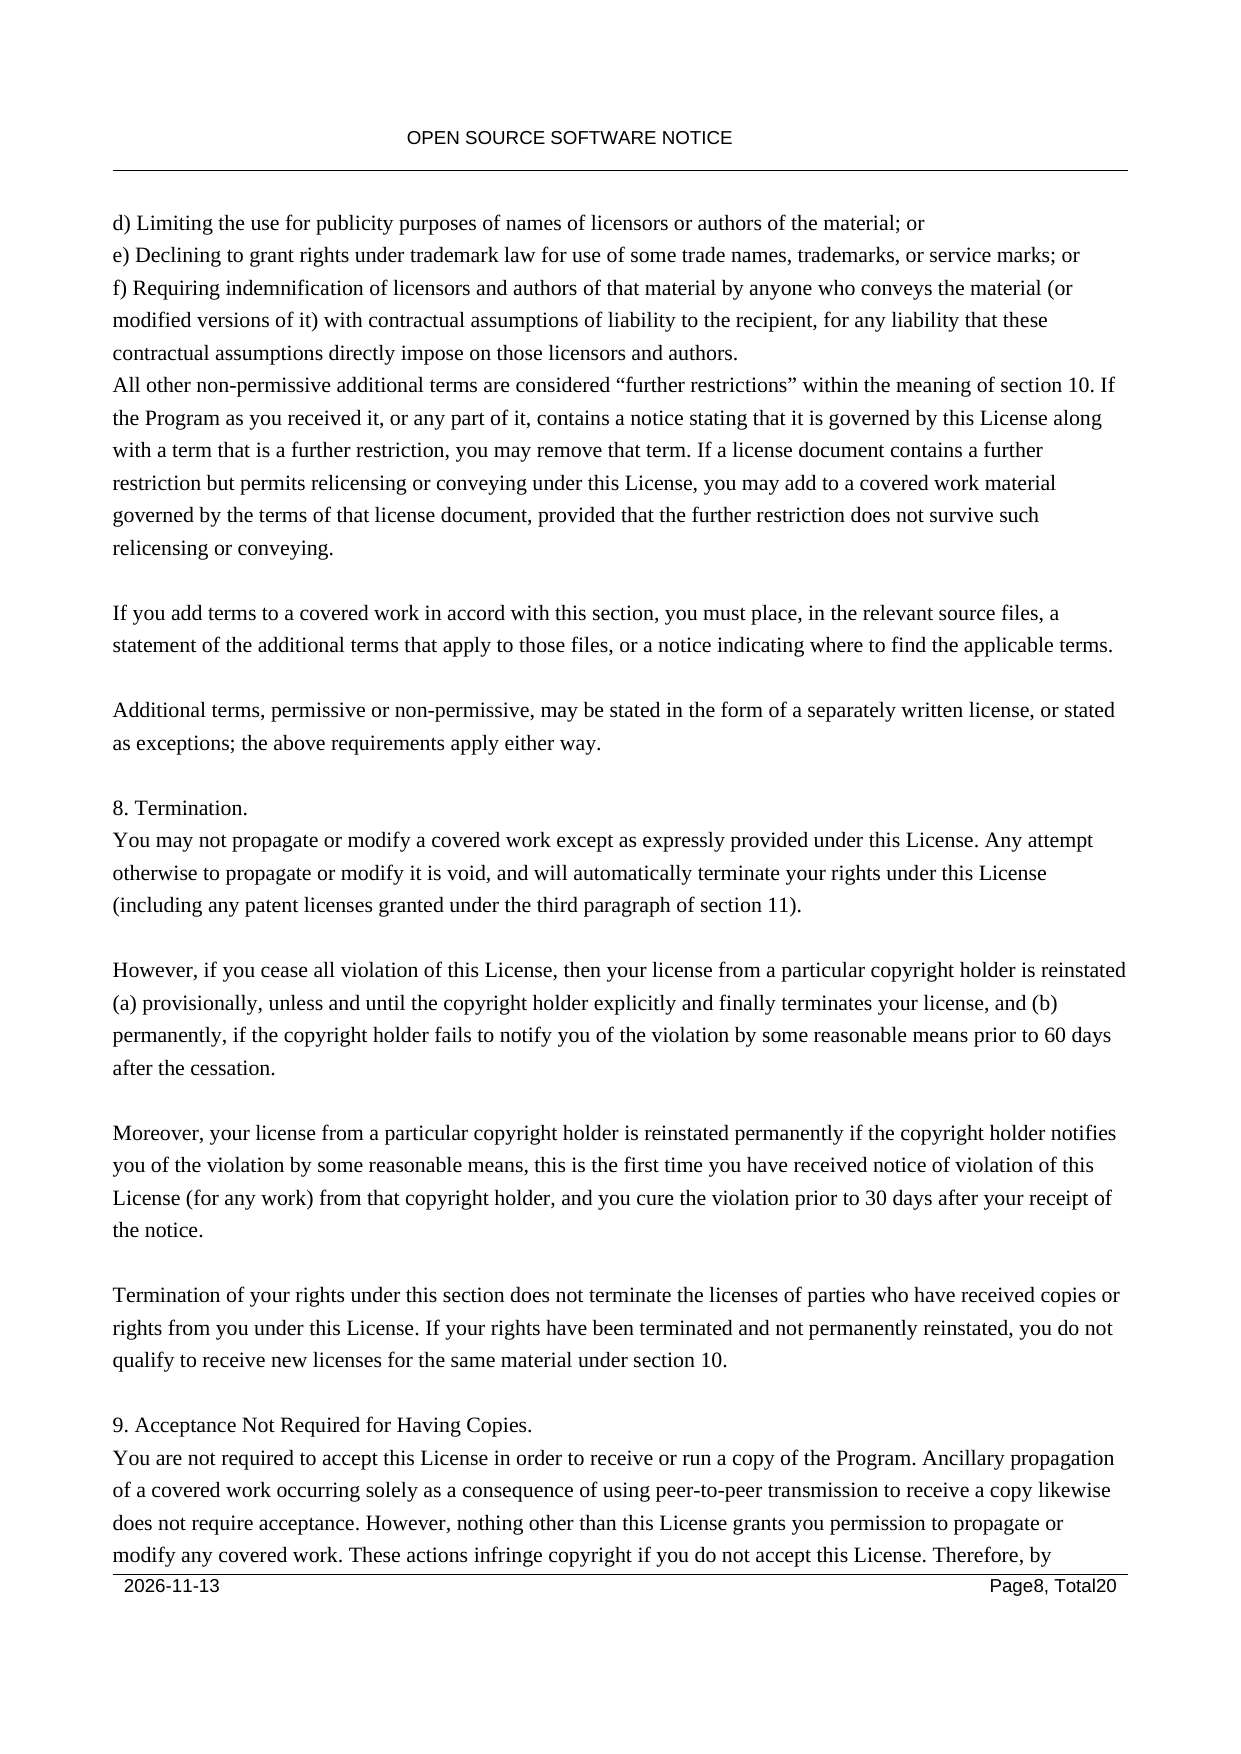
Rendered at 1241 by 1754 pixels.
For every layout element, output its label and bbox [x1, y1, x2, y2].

text [112, 206, 1128, 1571]
